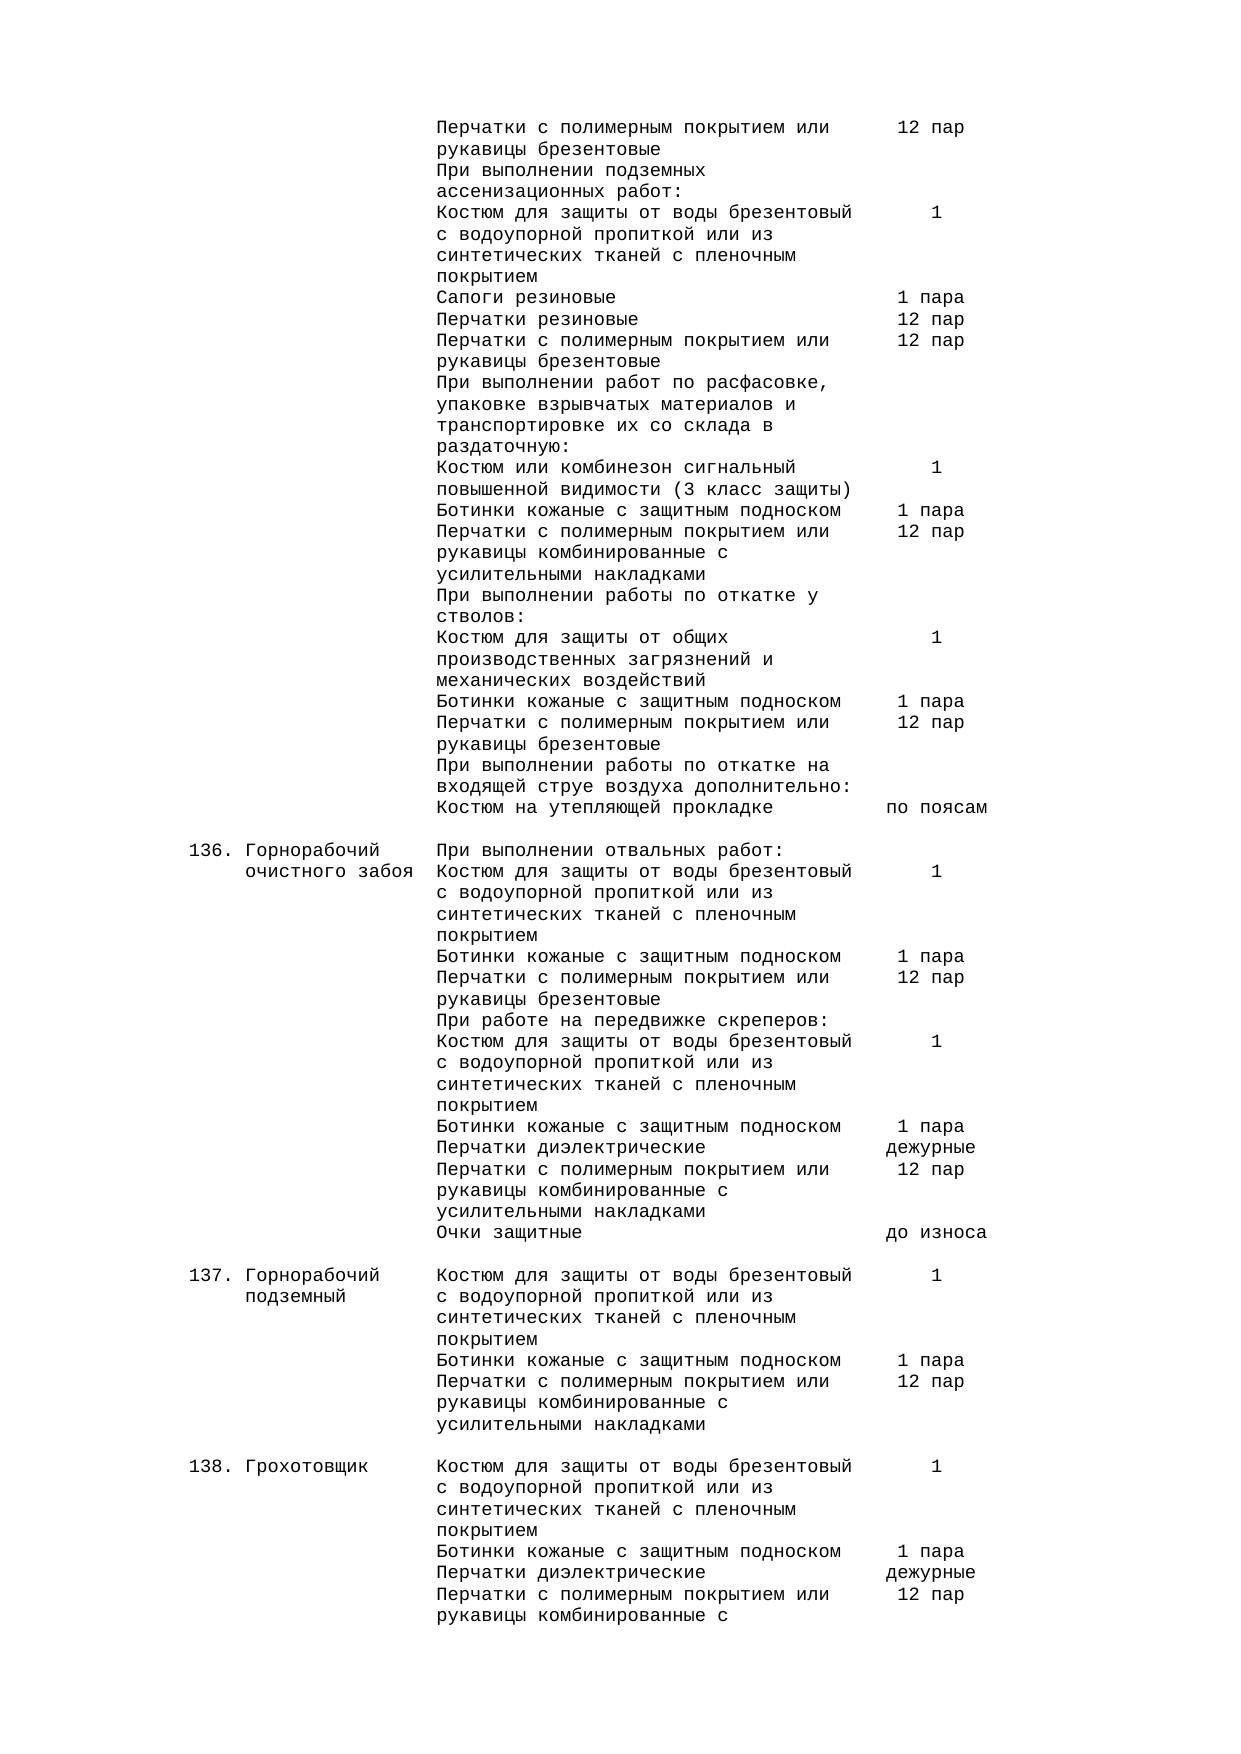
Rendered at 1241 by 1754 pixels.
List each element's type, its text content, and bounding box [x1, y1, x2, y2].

text Перчатки диэлектрические дежурные [177, 1563, 1152, 1584]
text Ботинки кожаные с защитным подноском 1 пара [177, 1351, 1152, 1372]
text усилительными накладками [177, 564, 1152, 586]
text транспортировке их со склада в [177, 416, 1152, 437]
text синтетических тканей с пленочным [177, 1308, 1152, 1329]
text Перчатки с полимерным покрытием или 12 пар [177, 1372, 1152, 1393]
text рукавицы брезентовые [177, 989, 1152, 1011]
text с водоупорной пропиткой или из [177, 1478, 1152, 1499]
text Сапоги резиновые 1 пара [177, 288, 1152, 309]
text механических воздействий [177, 671, 1152, 692]
text Перчатки резиновые 12 пар [177, 309, 1152, 331]
text подземный с водоупорной пропиткой или из [177, 1287, 1152, 1308]
text покрытием [177, 267, 1152, 288]
text синтетических тканей с пленочным [177, 1074, 1152, 1096]
text Ботинки кожаные с защитным подноском 1 пара [177, 1117, 1152, 1138]
text 136. Горнорабочий При выполнении отвальных работ: [177, 841, 1152, 862]
text Перчатки с полимерным покрытием или 12 пар [177, 968, 1152, 989]
text рукавицы комбинированные с [177, 543, 1152, 564]
text Костюм для защиты от общих 1 [177, 628, 1152, 649]
text При выполнении работы по откатке у [177, 586, 1152, 607]
text ассенизационных работ: [177, 182, 1152, 203]
text При выполнении работы по откатке на [177, 756, 1152, 777]
text с водоупорной пропиткой или из [177, 883, 1152, 904]
text рукавицы брезентовые [177, 734, 1152, 756]
text При выполнении работ по расфасовке, [177, 373, 1152, 394]
text Костюм для защиты от воды брезентовый 1 [177, 1032, 1152, 1053]
text Перчатки с полимерным покрытием или 12 пар [177, 713, 1152, 734]
text раздаточную: [177, 437, 1152, 458]
text Костюм на утепляющей прокладке по поясам [177, 798, 1152, 819]
text рукавицы комбинированные с [177, 1181, 1152, 1202]
text При работе на передвижке скреперов: [177, 1011, 1152, 1032]
text Ботинки кожаные с защитным подноском 1 пара [177, 1542, 1152, 1563]
text покрытием [177, 1521, 1152, 1542]
text Костюм или комбинезон сигнальный 1 [177, 458, 1152, 479]
text производственных загрязнений и [177, 649, 1152, 671]
text входящей струе воздуха дополнительно: [177, 777, 1152, 798]
text Костюм для защиты от воды брезентовый 1 [177, 203, 1152, 224]
text с водоупорной пропиткой или из [177, 1053, 1152, 1074]
text усилительными накладками [177, 1414, 1152, 1436]
text Перчатки с полимерным покрытием или 12 пар [177, 1159, 1152, 1181]
text Перчатки с полимерным покрытием или 12 пар [177, 331, 1152, 352]
text Перчатки с полимерным покрытием или 12 пар [177, 522, 1152, 543]
text синтетических тканей с пленочным [177, 904, 1152, 926]
text с водоупорной пропиткой или из [177, 224, 1152, 246]
text рукавицы брезентовые [177, 139, 1152, 161]
text Очки защитные до износа [177, 1223, 1152, 1244]
text синтетических тканей с пленочным [177, 1499, 1152, 1521]
text рукавицы комбинированные с [177, 1606, 1152, 1627]
text Ботинки кожаные с защитным подноском 1 пара [177, 692, 1152, 713]
text рукавицы брезентовые [177, 352, 1152, 373]
text 138. Грохотовщик Костюм для защиты от воды брезентовый 1 [177, 1457, 1152, 1478]
text усилительными накладками [177, 1202, 1152, 1223]
text стволов: [177, 607, 1152, 628]
text Перчатки диэлектрические дежурные [177, 1138, 1152, 1159]
text Перчатки с полимерным покрытием или 12 пар [177, 118, 1152, 139]
text 137. Горнорабочий Костюм для защиты от воды брезентовый 1 [177, 1266, 1152, 1287]
text Перчатки с полимерным покрытием или 12 пар [177, 1584, 1152, 1606]
text рукавицы комбинированные с [177, 1393, 1152, 1414]
text синтетических тканей с пленочным [177, 246, 1152, 267]
text покрытием [177, 1096, 1152, 1117]
text покрытием [177, 926, 1152, 947]
text Ботинки кожаные с защитным подноском 1 пара [177, 947, 1152, 968]
text очистного забоя Костюм для защиты от воды брезентовый 1 [177, 862, 1152, 883]
text Ботинки кожаные с защитным подноском 1 пара [177, 501, 1152, 522]
text упаковке взрывчатых материалов и [177, 394, 1152, 416]
text При выполнении подземных [177, 161, 1152, 182]
text покрытием [177, 1329, 1152, 1351]
text повышенной видимости (3 класс защиты) [177, 479, 1152, 501]
